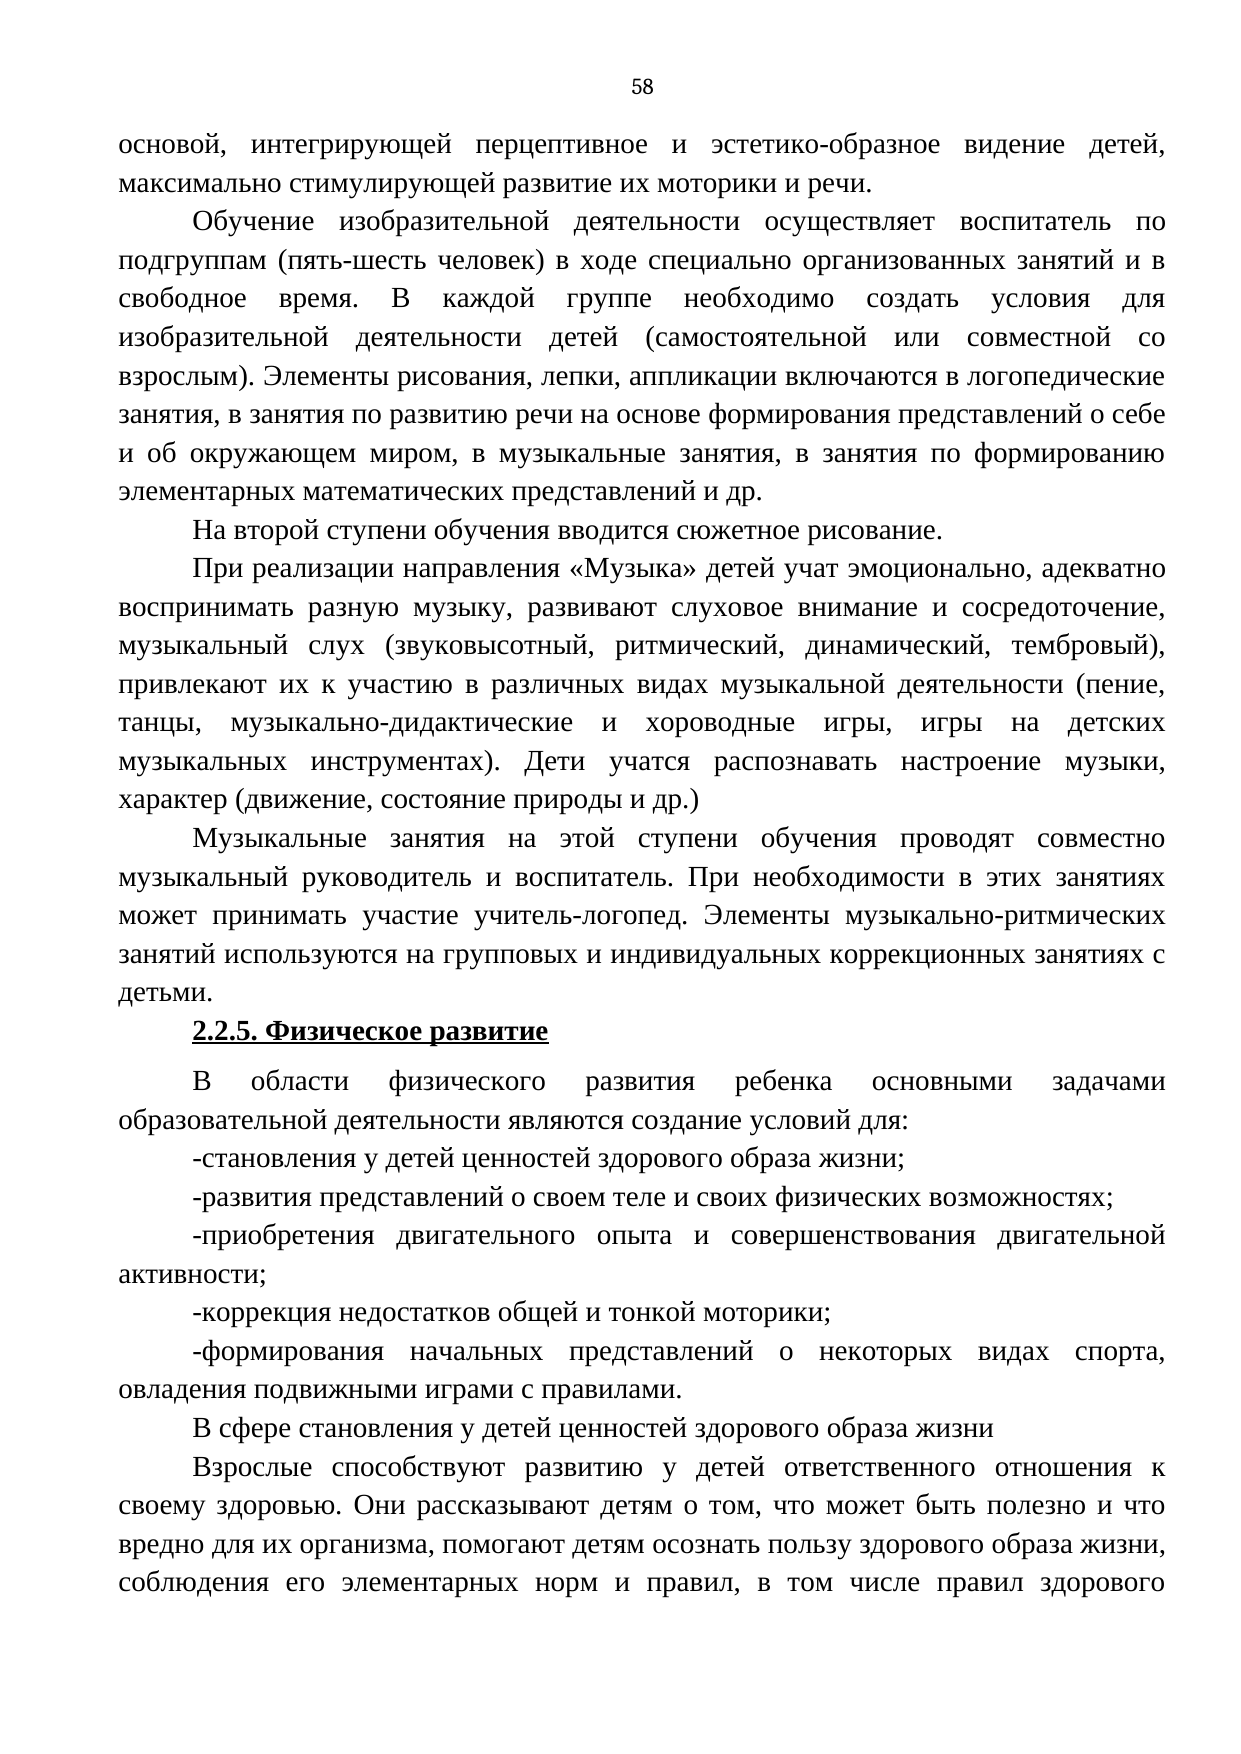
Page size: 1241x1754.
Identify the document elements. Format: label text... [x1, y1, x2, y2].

text В сфере становления у детей ценностей здорового образа жизни [118, 1410, 1167, 1444]
text Музыкальные занятия на этой ступени обучения проводят совместно музыкальный руководитель и воспитатель. При необходимости в этих занятиях может принимать участие учитель-логопед. Элементы музыкально-ритмических занятий используются на групповых и индивидуальных коррекционных занятиях с детьми. [118, 820, 1167, 1008]
text Обучение изобразительной деятельности осуществляет воспитатель по подгруппам (пять-шесть человек) в ходе специально организованных занятий и в свободное время. В каждой группе необходимо создать условия для изобразительной деятельности детей (самостоятельной или совместной со взрослым). Элементы рисования, лепки, аппликации включаются в логопедические занятия, в занятия по развитию речи на основе формирования представлений о себе и об окружающем миром, в музыкальные занятия, в занятия по формированию элементарных математических представлений и др. [118, 203, 1167, 507]
text -формирования начальных представлений о некоторых видах спорта, овладения подвижными играми с правилами. [118, 1333, 1167, 1405]
text На второй ступени обучения вводится сюжетное рисование. [118, 512, 1167, 545]
text -приобретения двигательного опыта и совершенствования двигательной активности; [118, 1217, 1167, 1289]
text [118, 1449, 1167, 1598]
text -становления у детей ценностей здорового образа жизни; [118, 1140, 1167, 1174]
text В области физического развития ребенка основными задачами образовательной деятельности являются создание условий для: [118, 1063, 1167, 1135]
text 2.2.5. Физическое развитие [118, 1013, 1167, 1046]
text -развития представлений о своем теле и своих физических возможностях; [118, 1179, 1167, 1212]
text При реализации направления «Музыка» детей учат эмоционально, адекватно воспринимать разную музыку, развивают слуховое внимание и сосредоточение, музыкальный слух (звуковысотный, ритмический, динамический, тембровый), привлекают их к участию в различных видах музыкальной деятельности (пение, танцы, музыкально-дидактические и хороводные игры, игры на детских музыкальных инструментах). Дети учатся распознавать настроение музыки, характер (движение, состояние природы и др.) [118, 550, 1167, 815]
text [118, 126, 1167, 198]
text -коррекция недостатков общей и тонкой моторики; [118, 1294, 1167, 1328]
